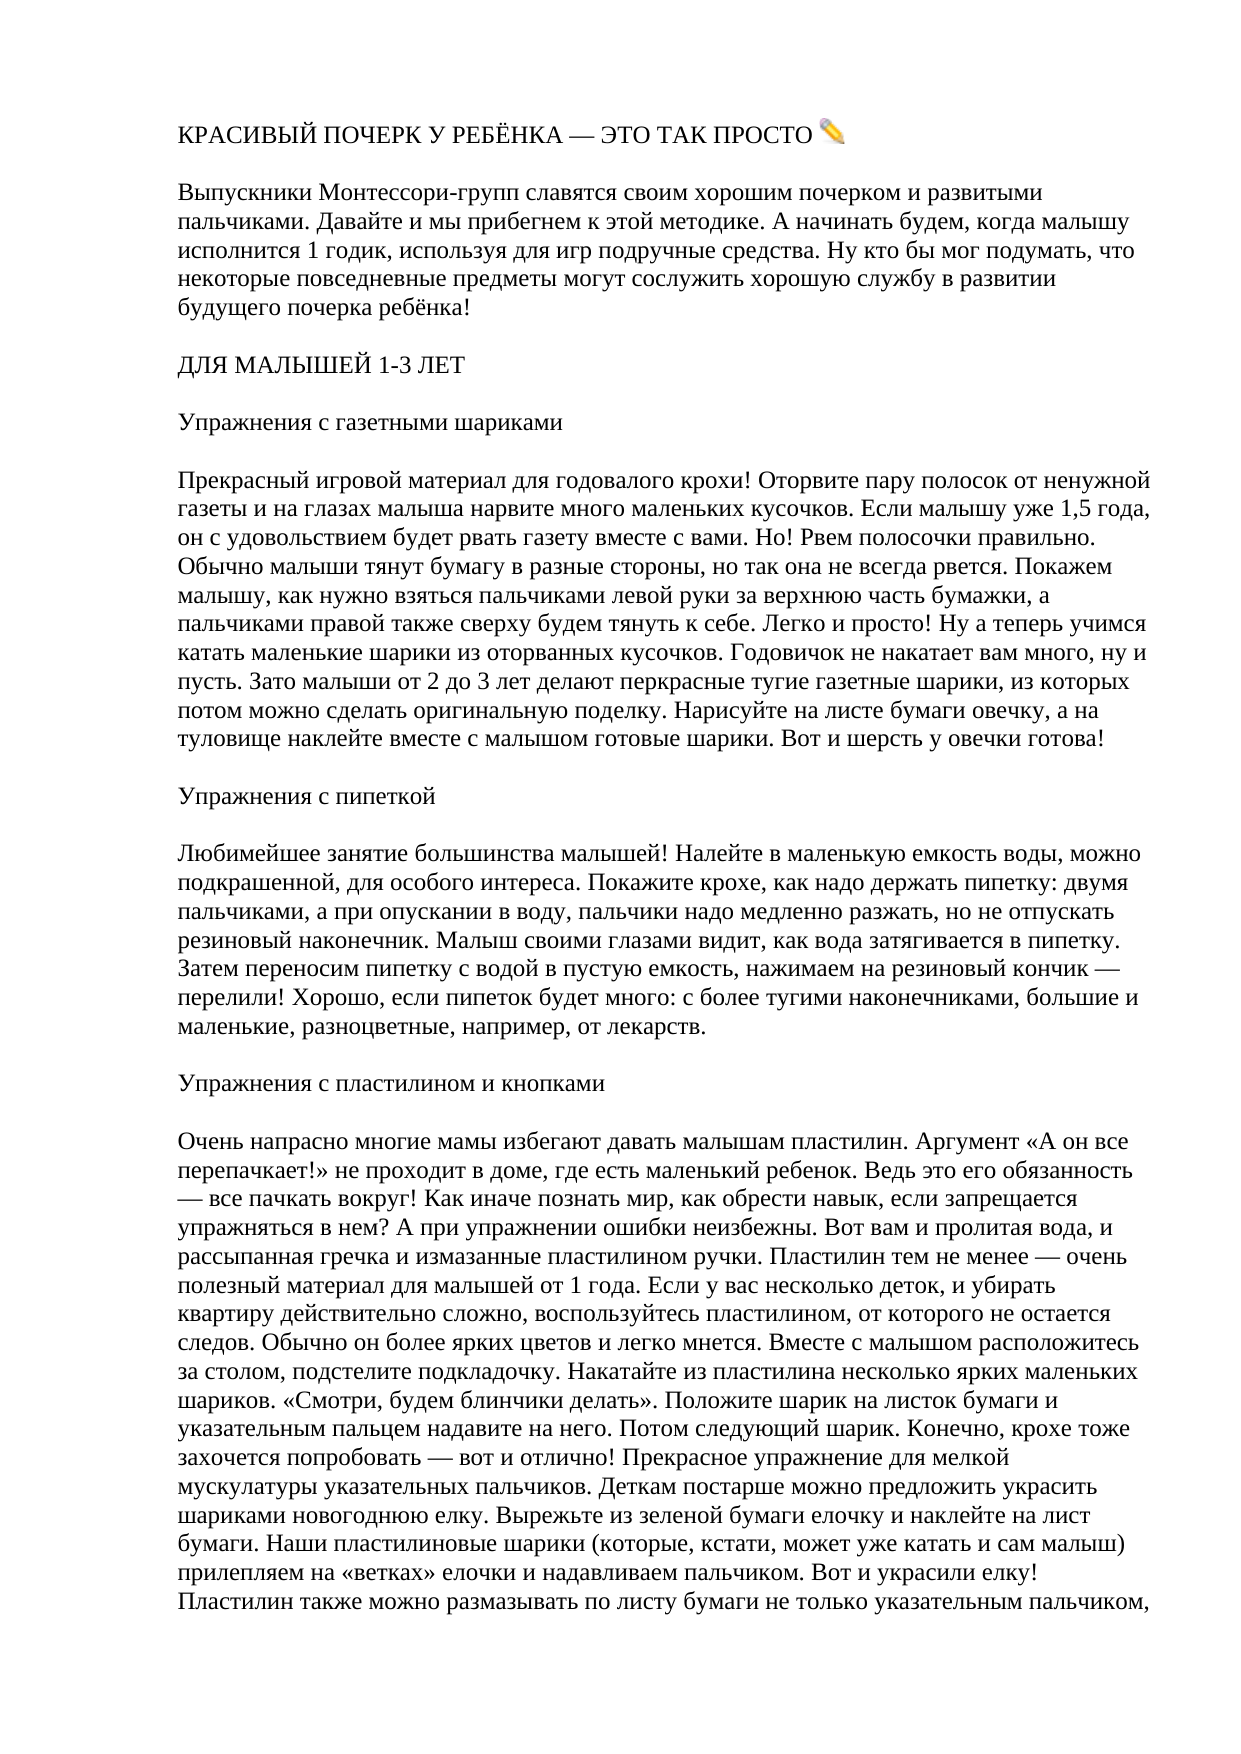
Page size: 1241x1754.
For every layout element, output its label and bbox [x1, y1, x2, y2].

picture [819, 118, 845, 144]
text [177, 118, 1152, 1615]
